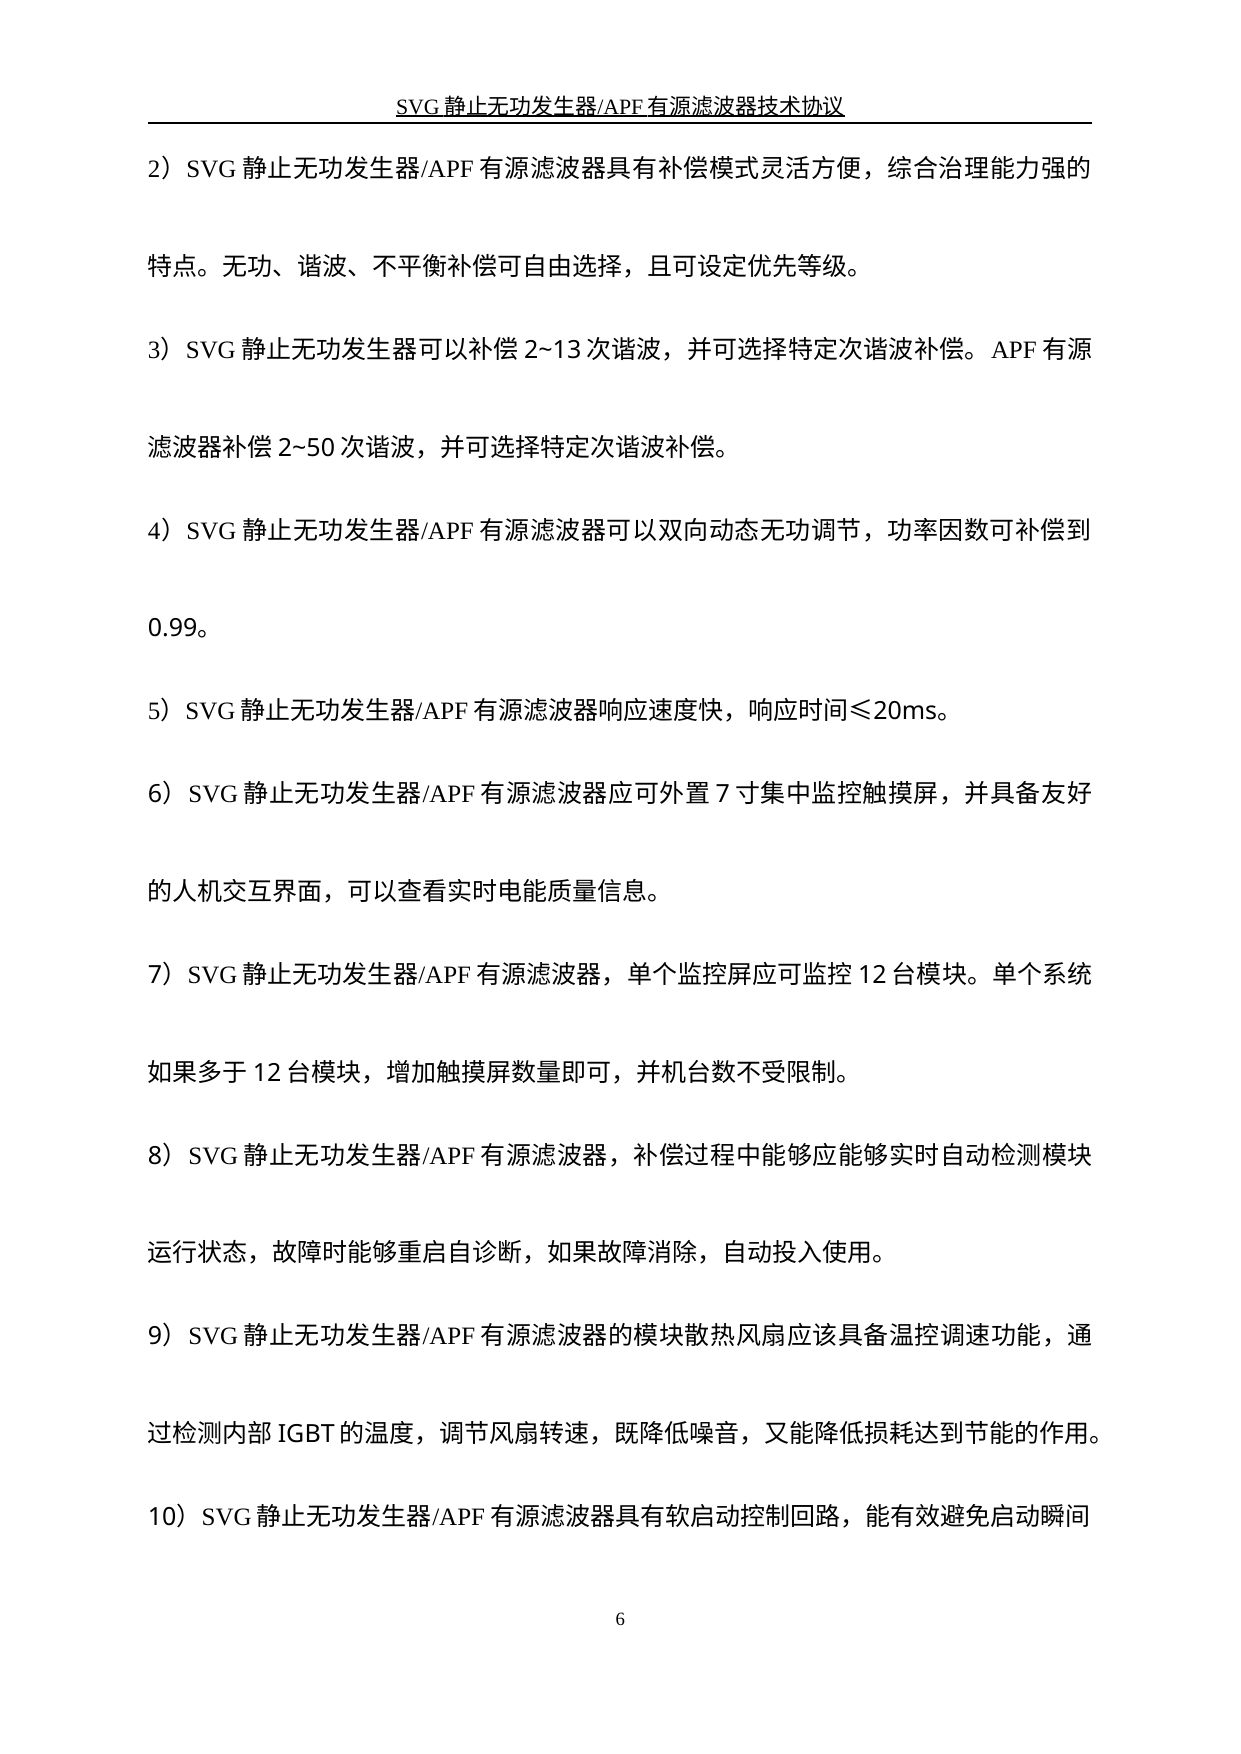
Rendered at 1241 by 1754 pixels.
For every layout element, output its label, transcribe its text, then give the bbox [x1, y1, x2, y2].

text 8）SVG静止无功发生器/APF有源滤波器，补偿过程中能够应能够实时自动检测模块运行状态，故障时能够重启自诊断，如果故障消除，自动投入使用。 [148, 1121, 1092, 1283]
text 2）SVG静止无功发生器/APF有源滤波器具有补偿模式灵活方便，综合治理能力强的特点。无功、谐波、不平衡补偿可自由选择，且可设定优先等级。 [148, 134, 1092, 297]
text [148, 1482, 1092, 1547]
text 3）SVG静止无功发生器可以补偿2~13次谐波，并可选择特定次谐波补偿。APF有源滤波器补偿2~50次谐波，并可选择特定次谐波补偿。 [148, 315, 1092, 478]
text 5）SVG静止无功发生器/APF有源滤波器响应速度快，响应时间≤20ms。 [148, 676, 1092, 741]
text 9）SVG静止无功发生器/APF有源滤波器的模块散热风扇应该具备温控调速功能，通过检测内部IGBT的温度，调节风扇转速，既降低噪音，又能降低损耗达到节能的作用。 [148, 1301, 1092, 1464]
text 6）SVG静止无功发生器/APF有源滤波器应可外置7寸集中监控触摸屏，并具备友好的人机交互界面，可以查看实时电能质量信息。 [148, 759, 1092, 922]
text 4）SVG静止无功发生器/APF有源滤波器可以双向动态无功调节，功率因数可补偿到0.99。 [148, 496, 1092, 658]
text 7）SVG静止无功发生器/APF有源滤波器，单个监控屏应可监控12台模块。单个系统如果多于12台模块，增加触摸屏数量即可，并机台数不受限制。 [148, 940, 1092, 1103]
